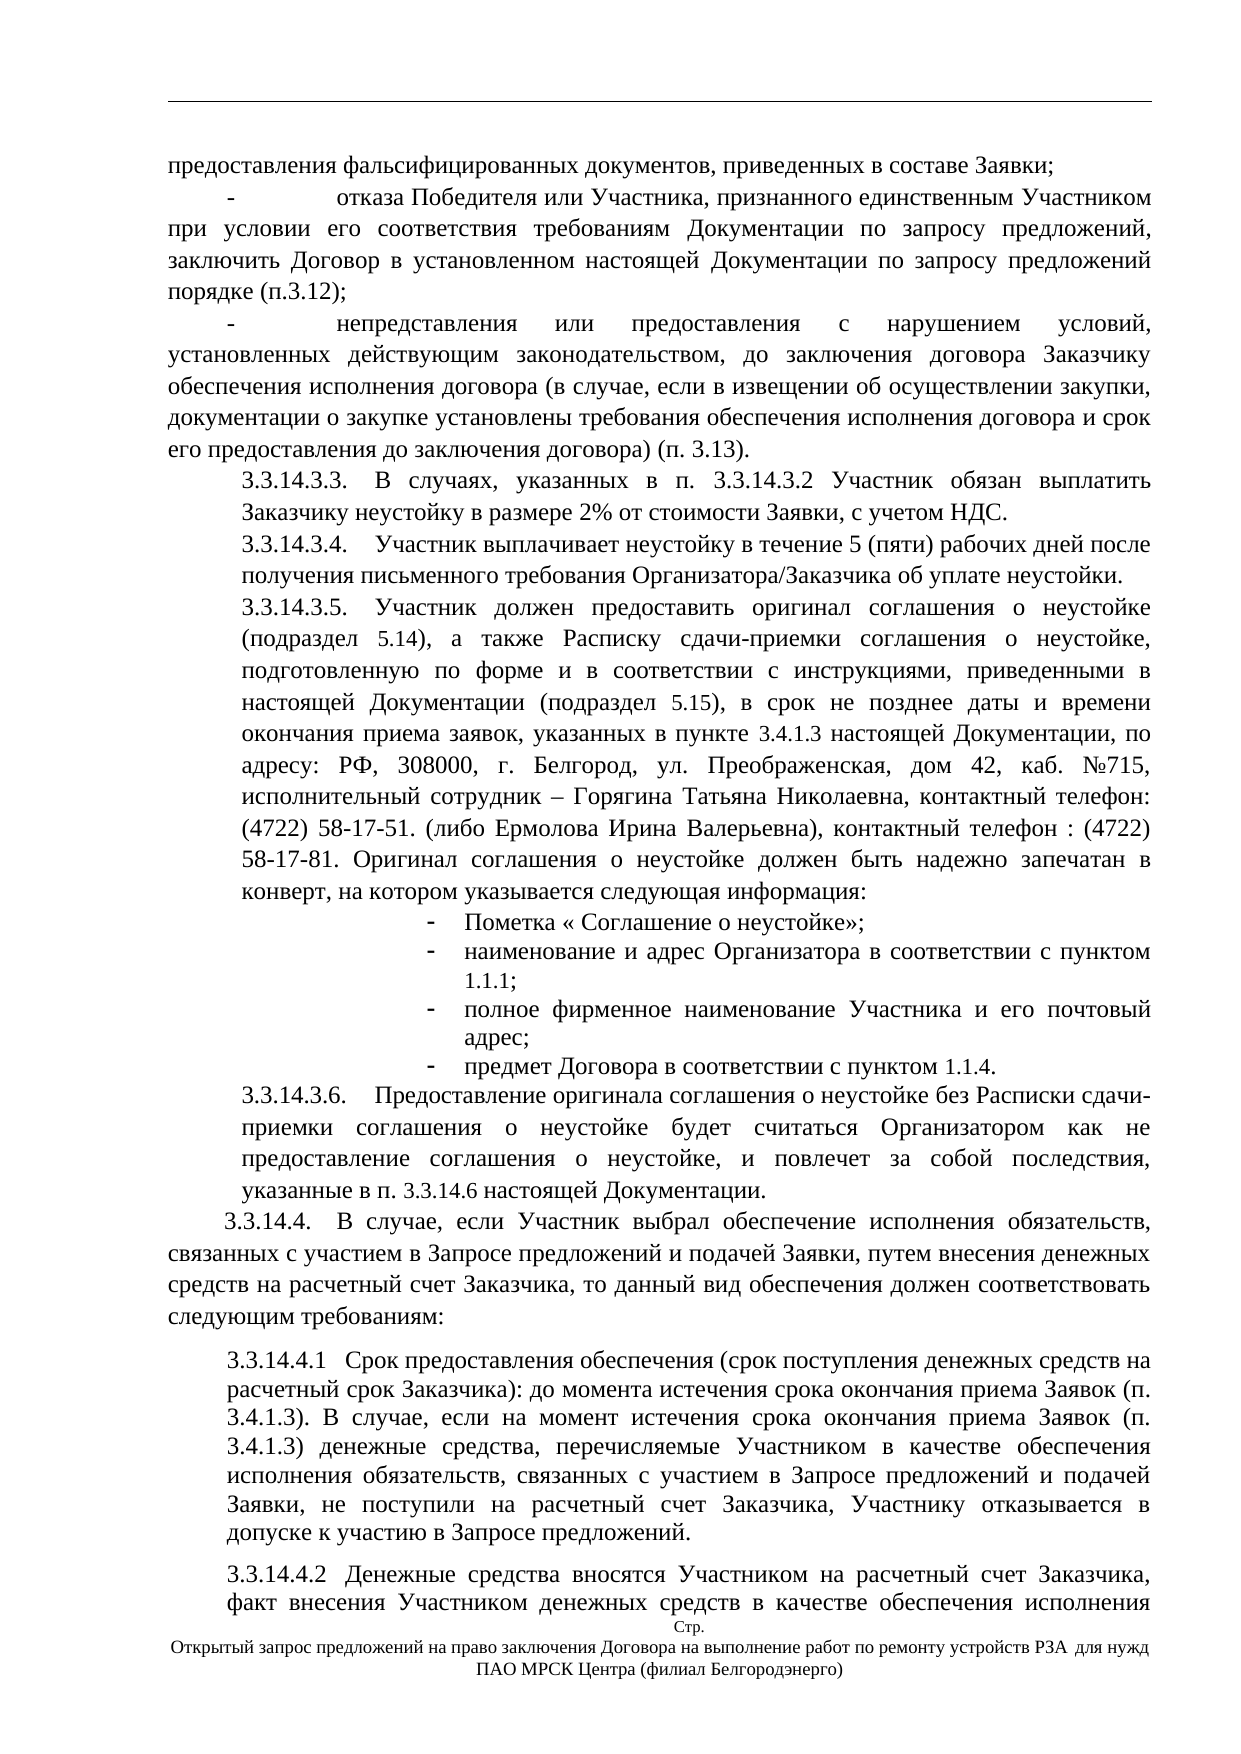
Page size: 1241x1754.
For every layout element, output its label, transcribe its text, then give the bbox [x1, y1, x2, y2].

list Участник должен предоставить оригинал соглашения о неустойке (подраздел 5.14), а также Расписку сдачи-приемки соглашения о неустойке, подготовленную по форме и в соответствии с инструкциями, приведенными в настоящей Документации (подраздел 5.15), в срок не позднее даты и времени окончания приема заявок, указанных в пункте 3.4.1.3 настоящей Документации, по адресу: РФ, 308000, г. Белгород, ул. Преображенская, дом 42, каб. №715, исполнительный сотрудник – Горягина Татьяна Николаевна, контактный телефон: (4722) 58-17-51. (либо Ермолова Ирина Валерьевна), контактный телефон : (4722) 58-17-81. Оригинал соглашения о неустойке должен быть надежно запечатан в конверт, на котором указывается следующая информация: [241, 592, 1152, 905]
list полное фирменное наименование Участника и его почтовый адрес; [427, 994, 1152, 1051]
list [227, 1559, 1152, 1616]
list В случаях, указанных в п. 3.3.14.3.2 Участник обязан выплатить Заказчику неустойку в размере 2% от стоимости Заявки, с учетом НДС. [241, 466, 1152, 526]
list отказа Победителя или Участника, признанного единственным Участником при условии его соответствия требованиям Документации по запросу предложений, заключить Договор в установленном настоящей Документации по запросу предложений порядке (п.3.12); [168, 182, 1152, 305]
list предмет Договора в соответствии с пунктом 1.1.4. [427, 1051, 1152, 1080]
list Срок предоставления обеспечения (срок поступления денежных средств на расчетный срок Заказчика): до момента истечения срока окончания приема Заявок (п. 3.4.1.3). В случае, если на момент истечения срока окончания приема Заявок (п. 3.4.1.3) денежные средства, перечисляемые Участником в качестве обеспечения исполнения обязательств, связанных с участием в Запросе предложений и подачей Заявки, не поступили на расчетный счет Заказчика, Участнику отказывается в допуске к участию в Запросе предложений. [227, 1345, 1152, 1546]
list В случае, если Участник выбрал обеспечение исполнения обязательств, связанных с участием в Запросе предложений и подачей Заявки, путем внесения денежных средств на расчетный счет Заказчика, то данный вид обеспечения должен соответствовать следующим требованиям: [168, 1206, 1152, 1330]
list наименование и адрес Организатора в соответствии с пунктом 1.1.1; [427, 936, 1152, 994]
list непредставления или предоставления с нарушением условий, установленных действующим законодательством, до заключения договора Заказчику обеспечения исполнения договора (в случае, если в извещении об осуществлении закупки, документации о закупке установлены требования обеспечения исполнения договора и срок его предоставления до заключения договора) (п. 3.13). [168, 308, 1152, 463]
list Предоставление оригинала соглашения о неустойке без Расписки сдачи-приемки соглашения о неустойке будет считаться Организатором как не предоставление соглашения о неустойке, и повлечет за собой последствия, указанные в п. 3.3.14.6 настоящей Документации. [241, 1080, 1152, 1203]
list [168, 150, 1152, 179]
list Пометка « Соглашение о неустойке»; [427, 907, 1152, 936]
list Участник выплачивает неустойку в течение 5 (пяти) рабочих дней после получения письменного требования Организатора/Заказчика об уплате неустойки. [241, 529, 1152, 589]
